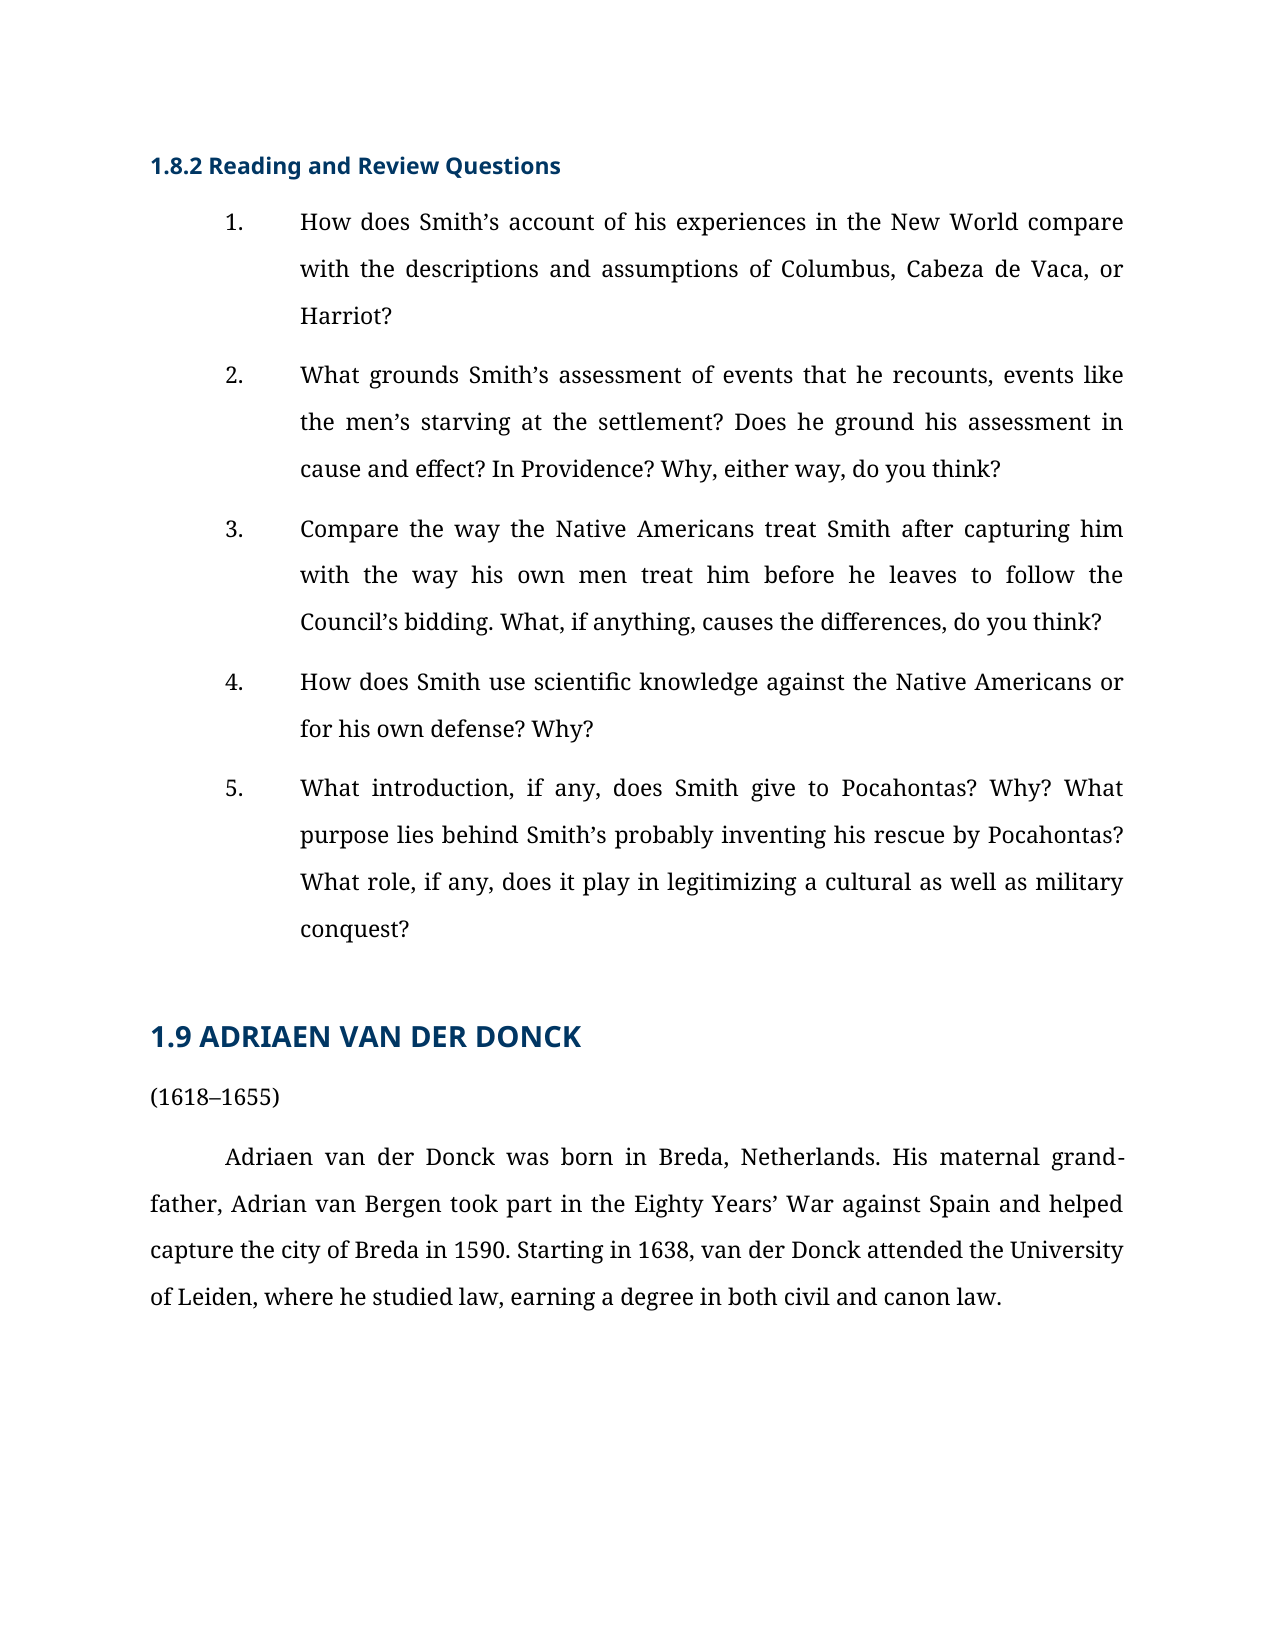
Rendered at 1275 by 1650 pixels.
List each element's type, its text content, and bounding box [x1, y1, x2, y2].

text (1618–1655) [150, 1081, 1125, 1112]
subtitle 1.9 ADRIAEN VAN DER DONCK [150, 1017, 1125, 1056]
list What introduction, if any, does Smith give to Pocahontas? Why? What purpose lies behind Smith’s probably inventing his rescue by Pocahontas? What role, if any, does it play in legitimizing a cultural as well as military conquest? [225, 772, 1125, 944]
list What grounds Smith’s assessment of events that he recounts, events like the men’s starving at the settlement? Does he ground his assessment in cause and effect? In Providence? Why, either way, do you think? [225, 359, 1125, 484]
list Compare the way the Native Americans treat Smith after capturing him with the way his own men treat him before he leaves to follow the Council’s bidding. What, if anything, causes the differences, do you think? [225, 512, 1125, 637]
list How does Smith use scientific knowledge against the Native Americans or for his own defense? Why? [225, 666, 1125, 744]
text Adriaen van der Donck was born in Breda, Netherlands. His maternal grand‑ father, Adrian van Bergen took part in the Eighty Years’ War against Spain and helped capture the city of Breda in 1590. Starting in 1638, van der Donck attended the University of Leiden, where he studied law, earning a degree in both civil and canon law. [150, 1141, 1125, 1312]
subtitle 1.8.2 Reading and Review Questions [150, 150, 1125, 181]
list How does Smith’s account of his experiences in the New World compare with the descriptions and assumptions of Columbus, Cabeza de Vaca, or Harriot? [225, 206, 1125, 331]
